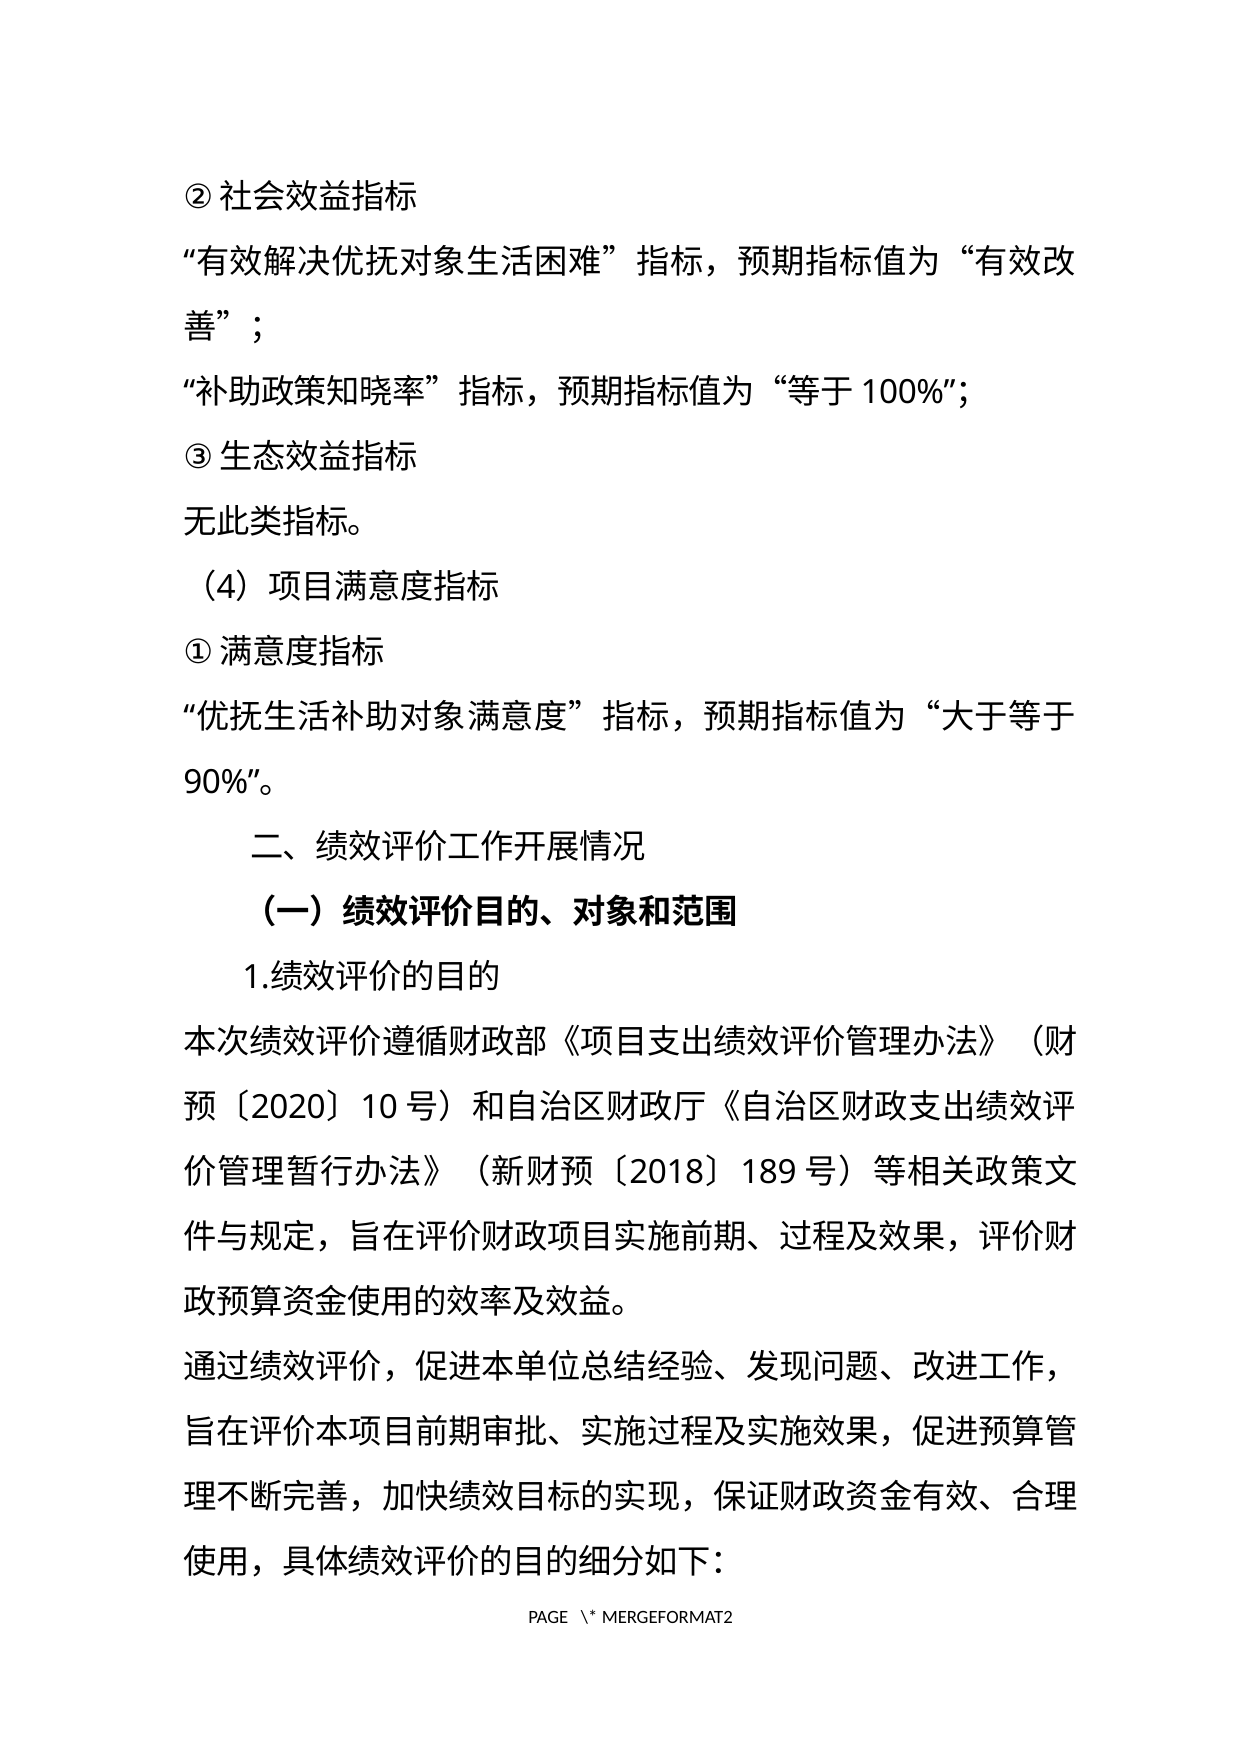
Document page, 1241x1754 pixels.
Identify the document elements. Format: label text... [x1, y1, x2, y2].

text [183, 942, 1078, 1592]
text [183, 162, 1078, 812]
text （一）绩效评价目的、对象和范围 [183, 877, 1078, 942]
text 二、绩效评价工作开展情况 [183, 812, 1078, 877]
